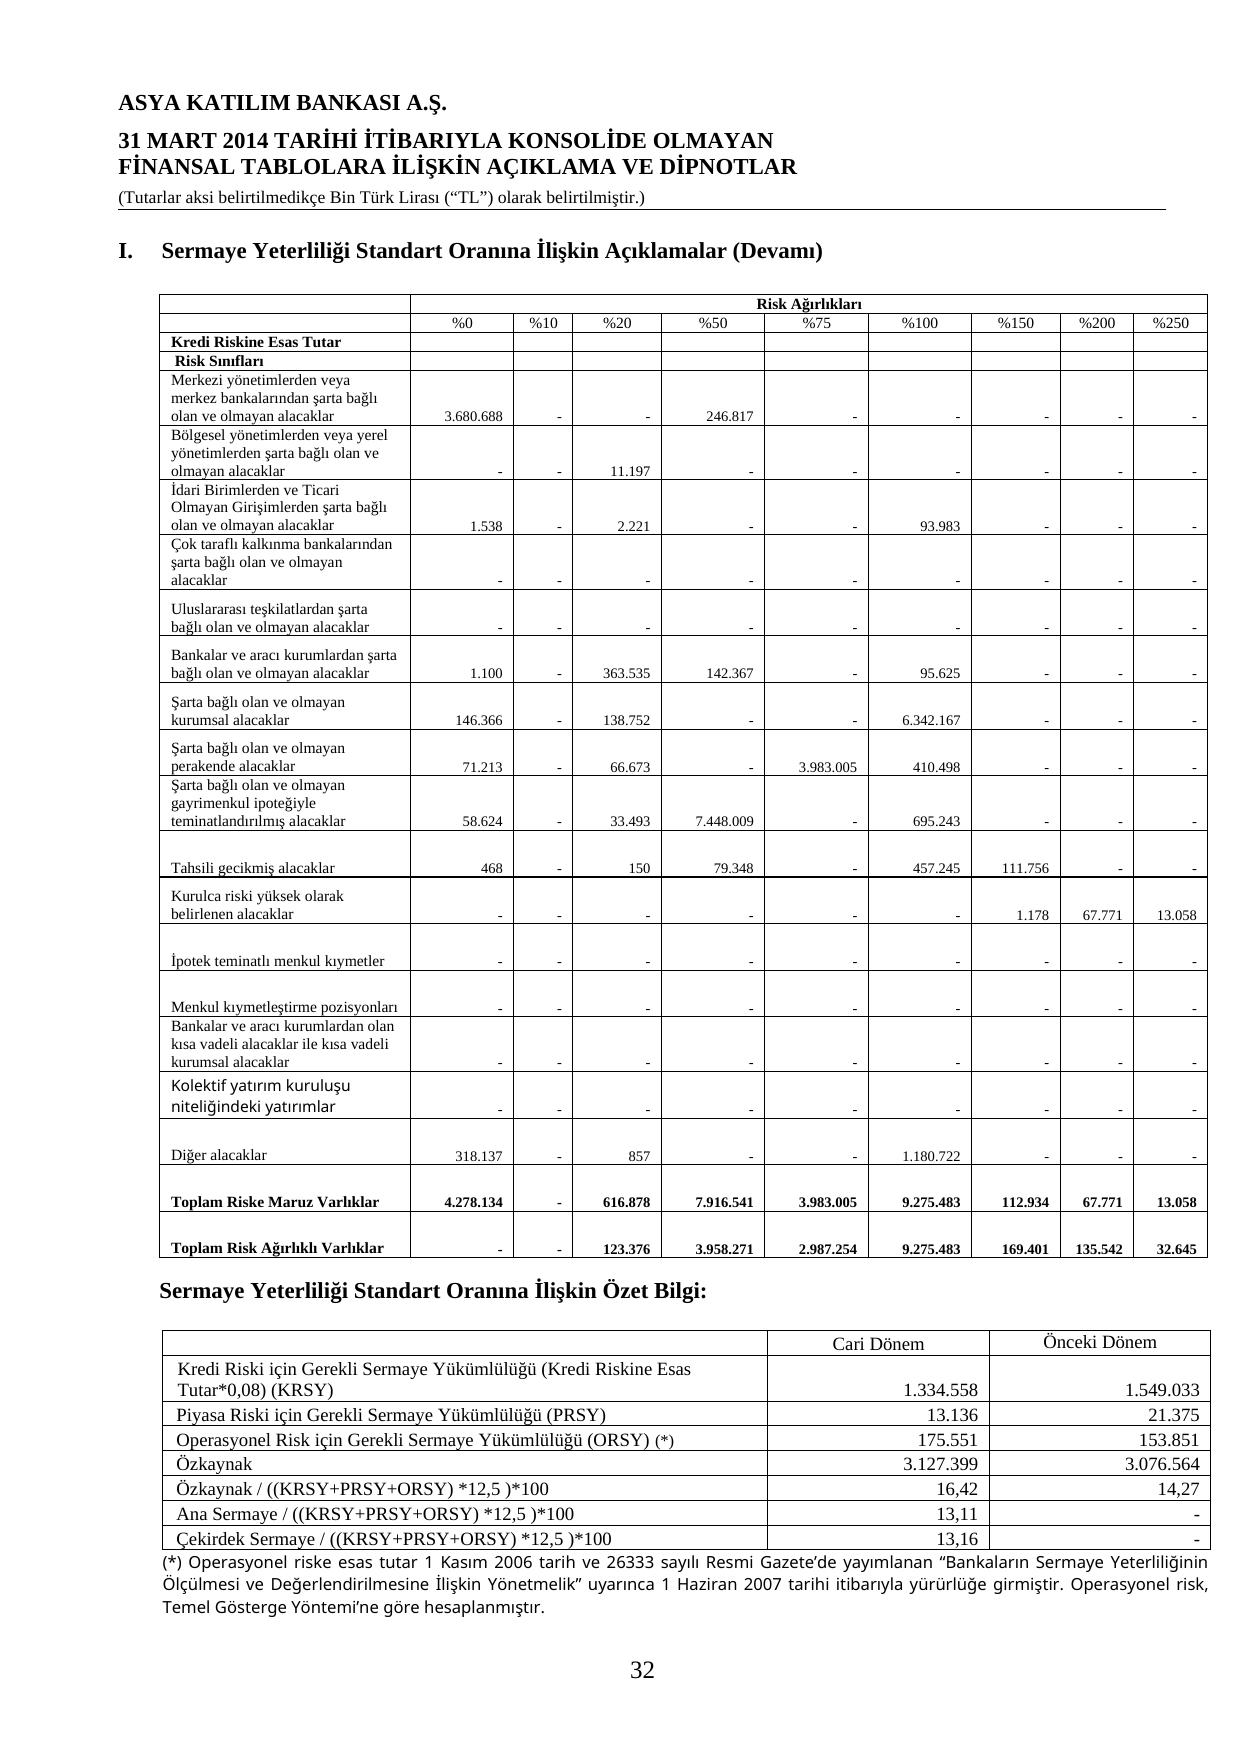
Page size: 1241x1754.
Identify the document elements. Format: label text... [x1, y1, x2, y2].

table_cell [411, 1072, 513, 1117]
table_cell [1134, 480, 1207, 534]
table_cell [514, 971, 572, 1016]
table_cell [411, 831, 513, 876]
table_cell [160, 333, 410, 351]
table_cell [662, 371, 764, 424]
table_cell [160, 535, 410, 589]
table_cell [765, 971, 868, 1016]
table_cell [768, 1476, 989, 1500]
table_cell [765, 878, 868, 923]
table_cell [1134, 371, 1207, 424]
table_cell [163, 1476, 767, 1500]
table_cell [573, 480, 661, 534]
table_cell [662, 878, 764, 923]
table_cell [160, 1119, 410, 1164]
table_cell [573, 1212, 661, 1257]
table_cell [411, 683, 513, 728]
subtitle I. Sermaye Yeterliliği Standart Oranına İlişkin Açıklamalar (Devamı) [118, 237, 1166, 263]
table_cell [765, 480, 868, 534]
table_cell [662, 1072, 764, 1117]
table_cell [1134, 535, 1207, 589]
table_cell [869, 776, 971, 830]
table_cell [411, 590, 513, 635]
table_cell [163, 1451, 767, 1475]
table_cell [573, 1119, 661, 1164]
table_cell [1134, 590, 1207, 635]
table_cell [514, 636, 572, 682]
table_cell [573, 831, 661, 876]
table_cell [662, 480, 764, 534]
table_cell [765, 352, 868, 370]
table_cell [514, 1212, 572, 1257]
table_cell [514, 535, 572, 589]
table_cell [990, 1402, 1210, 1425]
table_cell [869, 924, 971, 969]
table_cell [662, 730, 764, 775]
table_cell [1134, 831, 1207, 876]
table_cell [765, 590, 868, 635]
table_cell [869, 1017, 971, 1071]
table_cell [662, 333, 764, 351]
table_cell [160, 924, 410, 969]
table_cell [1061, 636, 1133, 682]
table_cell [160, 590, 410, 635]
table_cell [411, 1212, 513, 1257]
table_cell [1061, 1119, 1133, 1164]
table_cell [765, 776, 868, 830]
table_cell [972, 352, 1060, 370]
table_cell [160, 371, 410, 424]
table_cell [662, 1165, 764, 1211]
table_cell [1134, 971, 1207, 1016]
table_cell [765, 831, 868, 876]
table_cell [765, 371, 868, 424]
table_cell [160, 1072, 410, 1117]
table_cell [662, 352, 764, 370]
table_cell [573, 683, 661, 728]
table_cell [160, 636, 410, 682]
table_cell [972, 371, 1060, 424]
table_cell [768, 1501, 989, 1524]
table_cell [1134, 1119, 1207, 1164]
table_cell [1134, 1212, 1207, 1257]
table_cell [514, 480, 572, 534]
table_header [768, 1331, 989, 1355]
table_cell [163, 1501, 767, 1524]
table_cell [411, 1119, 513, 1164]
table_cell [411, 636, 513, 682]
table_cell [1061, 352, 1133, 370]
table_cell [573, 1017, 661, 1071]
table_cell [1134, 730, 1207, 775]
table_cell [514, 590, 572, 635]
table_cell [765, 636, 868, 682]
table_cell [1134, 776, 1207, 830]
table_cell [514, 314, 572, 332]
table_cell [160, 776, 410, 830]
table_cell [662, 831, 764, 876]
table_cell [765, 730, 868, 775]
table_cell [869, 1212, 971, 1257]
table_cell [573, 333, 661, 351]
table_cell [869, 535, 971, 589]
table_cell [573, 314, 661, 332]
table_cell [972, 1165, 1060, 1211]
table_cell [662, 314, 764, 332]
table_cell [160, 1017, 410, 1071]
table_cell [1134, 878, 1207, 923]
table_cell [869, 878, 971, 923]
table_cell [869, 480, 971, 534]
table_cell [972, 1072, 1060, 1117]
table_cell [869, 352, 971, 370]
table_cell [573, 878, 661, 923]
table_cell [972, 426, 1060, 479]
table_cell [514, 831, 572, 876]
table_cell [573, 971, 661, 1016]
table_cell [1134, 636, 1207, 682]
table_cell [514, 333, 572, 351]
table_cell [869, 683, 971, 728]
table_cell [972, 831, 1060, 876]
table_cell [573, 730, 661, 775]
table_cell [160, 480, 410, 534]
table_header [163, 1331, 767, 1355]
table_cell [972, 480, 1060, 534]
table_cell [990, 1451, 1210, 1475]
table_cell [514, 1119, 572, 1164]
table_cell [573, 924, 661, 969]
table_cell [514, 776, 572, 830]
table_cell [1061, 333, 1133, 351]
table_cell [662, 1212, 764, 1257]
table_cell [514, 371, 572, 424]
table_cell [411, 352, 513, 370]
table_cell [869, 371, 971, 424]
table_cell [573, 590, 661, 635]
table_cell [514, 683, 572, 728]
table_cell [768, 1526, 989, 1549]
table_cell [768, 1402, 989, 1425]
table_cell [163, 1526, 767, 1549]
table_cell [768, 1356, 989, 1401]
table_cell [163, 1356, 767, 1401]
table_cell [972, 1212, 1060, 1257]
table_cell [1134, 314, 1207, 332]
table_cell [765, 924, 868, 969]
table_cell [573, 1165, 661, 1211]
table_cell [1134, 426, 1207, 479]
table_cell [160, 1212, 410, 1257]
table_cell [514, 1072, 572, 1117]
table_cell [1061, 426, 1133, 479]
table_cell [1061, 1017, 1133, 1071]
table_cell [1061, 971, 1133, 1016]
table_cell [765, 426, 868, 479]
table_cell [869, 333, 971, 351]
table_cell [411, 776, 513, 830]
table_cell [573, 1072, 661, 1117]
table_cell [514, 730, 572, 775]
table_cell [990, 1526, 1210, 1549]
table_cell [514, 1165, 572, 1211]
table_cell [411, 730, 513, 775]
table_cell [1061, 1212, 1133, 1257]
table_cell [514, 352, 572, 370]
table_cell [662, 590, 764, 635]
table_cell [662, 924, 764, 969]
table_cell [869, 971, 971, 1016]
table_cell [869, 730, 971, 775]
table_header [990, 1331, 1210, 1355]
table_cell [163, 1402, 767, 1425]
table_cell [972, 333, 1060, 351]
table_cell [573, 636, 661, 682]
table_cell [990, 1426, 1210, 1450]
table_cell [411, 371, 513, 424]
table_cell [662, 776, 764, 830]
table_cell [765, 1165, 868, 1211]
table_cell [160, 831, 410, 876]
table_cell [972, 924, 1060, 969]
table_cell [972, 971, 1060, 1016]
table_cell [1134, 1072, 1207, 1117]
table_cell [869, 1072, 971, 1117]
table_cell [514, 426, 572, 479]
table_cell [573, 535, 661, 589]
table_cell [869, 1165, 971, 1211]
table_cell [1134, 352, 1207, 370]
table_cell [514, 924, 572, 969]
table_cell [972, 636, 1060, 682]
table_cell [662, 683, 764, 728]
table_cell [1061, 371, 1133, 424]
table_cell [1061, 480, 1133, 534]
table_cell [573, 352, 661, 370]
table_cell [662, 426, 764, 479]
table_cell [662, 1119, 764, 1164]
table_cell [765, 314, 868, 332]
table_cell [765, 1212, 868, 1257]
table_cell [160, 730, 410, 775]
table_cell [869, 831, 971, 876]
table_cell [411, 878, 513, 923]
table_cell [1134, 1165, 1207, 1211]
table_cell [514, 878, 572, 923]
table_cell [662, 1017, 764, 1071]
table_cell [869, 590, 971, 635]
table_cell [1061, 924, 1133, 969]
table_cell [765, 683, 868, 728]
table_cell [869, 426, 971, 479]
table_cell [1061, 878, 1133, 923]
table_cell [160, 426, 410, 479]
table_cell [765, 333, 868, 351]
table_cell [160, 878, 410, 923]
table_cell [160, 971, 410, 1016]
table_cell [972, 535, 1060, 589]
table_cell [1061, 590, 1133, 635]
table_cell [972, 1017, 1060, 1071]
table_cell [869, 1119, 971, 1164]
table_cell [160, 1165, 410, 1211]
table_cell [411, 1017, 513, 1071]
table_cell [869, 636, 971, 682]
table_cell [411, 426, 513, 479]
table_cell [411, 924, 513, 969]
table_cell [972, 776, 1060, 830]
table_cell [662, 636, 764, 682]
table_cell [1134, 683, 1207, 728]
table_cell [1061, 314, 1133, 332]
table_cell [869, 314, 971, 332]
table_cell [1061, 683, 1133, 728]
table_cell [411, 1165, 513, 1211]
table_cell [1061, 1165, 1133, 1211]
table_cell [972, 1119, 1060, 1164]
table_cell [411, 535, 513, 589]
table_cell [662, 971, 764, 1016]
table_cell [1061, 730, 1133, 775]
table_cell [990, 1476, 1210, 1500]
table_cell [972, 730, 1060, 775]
text Sermaye Yeterliliği Standart Oranına İlişkin Özet Bilgi: [148, 1277, 1172, 1304]
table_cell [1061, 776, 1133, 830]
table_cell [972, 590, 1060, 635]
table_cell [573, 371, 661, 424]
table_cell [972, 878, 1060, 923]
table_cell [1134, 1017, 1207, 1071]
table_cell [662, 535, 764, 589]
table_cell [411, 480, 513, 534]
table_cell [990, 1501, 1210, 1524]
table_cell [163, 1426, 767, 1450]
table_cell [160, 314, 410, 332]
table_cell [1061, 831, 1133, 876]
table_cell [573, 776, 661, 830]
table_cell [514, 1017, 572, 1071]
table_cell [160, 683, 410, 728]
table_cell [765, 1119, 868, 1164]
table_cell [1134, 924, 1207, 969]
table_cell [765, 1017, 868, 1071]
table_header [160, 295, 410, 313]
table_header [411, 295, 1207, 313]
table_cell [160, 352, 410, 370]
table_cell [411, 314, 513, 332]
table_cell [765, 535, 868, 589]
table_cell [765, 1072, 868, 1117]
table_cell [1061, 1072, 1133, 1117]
text (*) Operasyonel riske esas tutar 1 Kasım 2006 tarih ve 26333 sayılı Resmi Gazete’de yayımlanan “Bankaların Sermaye Yeterliliğinin Ölçülmesi ve Değerlendirilmesine İlişkin Yönetmelik” uyarınca 1 Haziran 2007 tarihi itibarıyla yürürlüğe girmiştir. Operasyonel risk, Temel Gösterge Yöntemi’ne göre hesaplanmıştır. [162, 1550, 1211, 1618]
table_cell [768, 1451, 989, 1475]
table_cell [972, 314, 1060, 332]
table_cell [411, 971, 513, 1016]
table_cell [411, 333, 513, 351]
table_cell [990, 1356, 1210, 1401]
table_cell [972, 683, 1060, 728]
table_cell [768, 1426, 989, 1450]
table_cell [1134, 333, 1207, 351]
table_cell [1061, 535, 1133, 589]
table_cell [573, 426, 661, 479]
